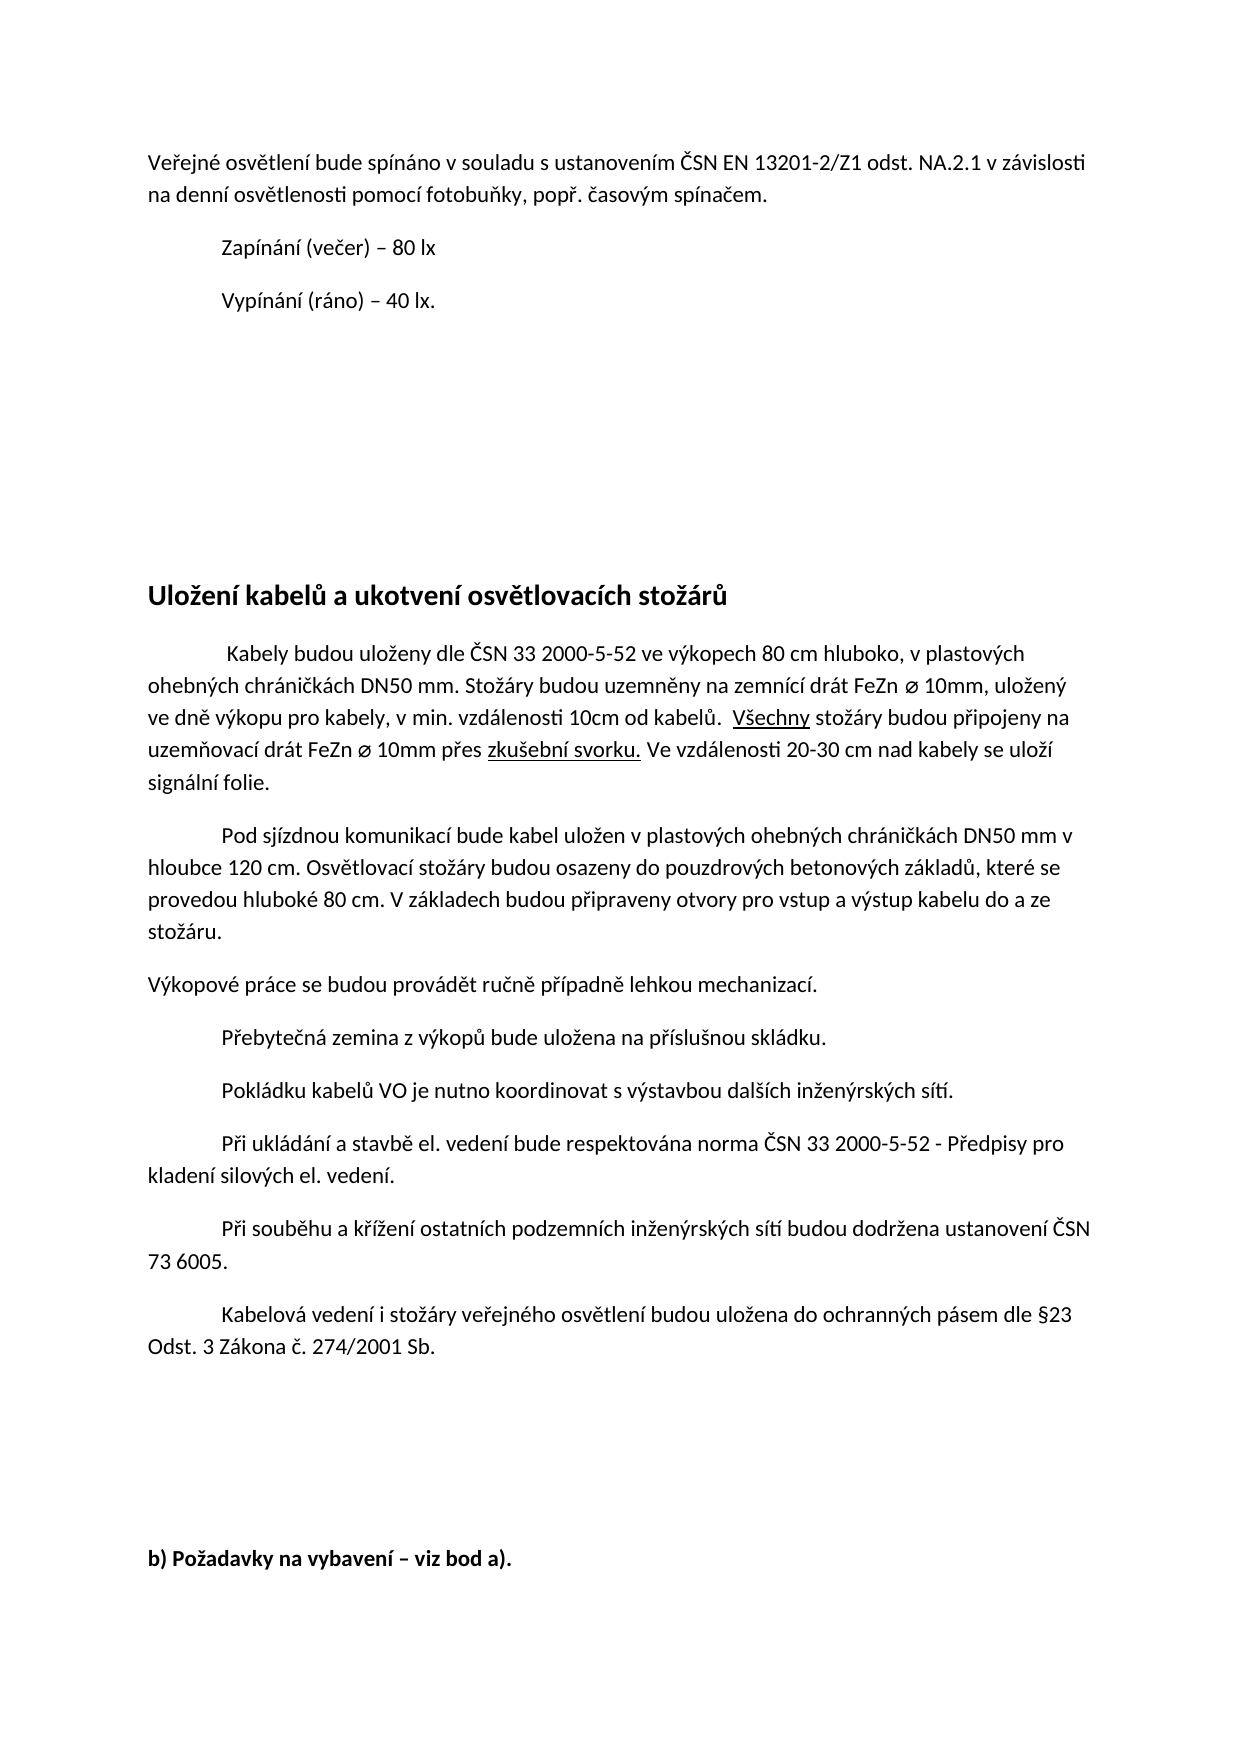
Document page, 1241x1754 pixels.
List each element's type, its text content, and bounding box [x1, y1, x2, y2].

text Vypínání (ráno) – 40 lx. [148, 286, 1093, 314]
text Zapínání (večer) – 80 lx [148, 233, 1093, 261]
text Přebytečná zemina z výkopů bude uložena na příslušnou skládku. [148, 1023, 1093, 1051]
text Výkopové práce se budou provádět ručně případně lehkou mechanizací. [148, 970, 1093, 998]
text Pod sjízdnou komunikací bude kabel uložen v plastových ohebných chráničkách DN50 mm v hloubce 120 cm. Osvětlovací stožáry budou osazeny do pouzdrových betonových základů, které se provedou hluboké 80 cm. V základech budou připraveny otvory pro vstup a výstup kabelu do a ze stožáru. [148, 821, 1093, 945]
text Při ukládání a stavbě el. vedení bude respektována norma ČSN 33 2000-5-52 - Předpisy pro kladení silových el. vedení. [148, 1129, 1093, 1189]
text Kabelová vedení i stožáry veřejného osvětlení budou uložena do ochranných pásem dle §23 Odst. 3 Zákona č. 274/2001 Sb. [148, 1300, 1093, 1360]
text Pokládku kabelů VO je nutno koordinovat s výstavbou dalších inženýrských sítí. [148, 1076, 1093, 1104]
text Při souběhu a křížení ostatních podzemních inženýrských sítí budou dodržena ustanovení ČSN 73 6005. [148, 1214, 1093, 1275]
text b) Požadavky na vybavení – viz bod a). [148, 1544, 1093, 1572]
text Kabely budou uloženy dle ČSN 33 2000-5-52 ve výkopech 80 cm hluboko, v plastových ohebných chráničkách DN50 mm. Stožáry budou uzemněny na zemnící drát FeZn ⌀ 10mm, uložený ve dně výkopu pro kabely, v min. vzdálenosti 10cm od kabelů. Všechny stožáry budou připojeny na uzemňovací drát FeZn ⌀ 10mm přes zkušební svorku. Ve vzdálenosti 20-30 cm nad kabely se uloží signální folie. [148, 639, 1093, 796]
text Uložení kabelů a ukotvení osvětlovacích stožárů [148, 577, 1093, 613]
text Veřejné osvětlení bude spínáno v souladu s ustanovením ČSN EN 13201-2/Z1 odst. NA.2.1 v závislosti na denní osvětlenosti pomocí fotobuňky, popř. časovým spínačem. [148, 148, 1093, 208]
